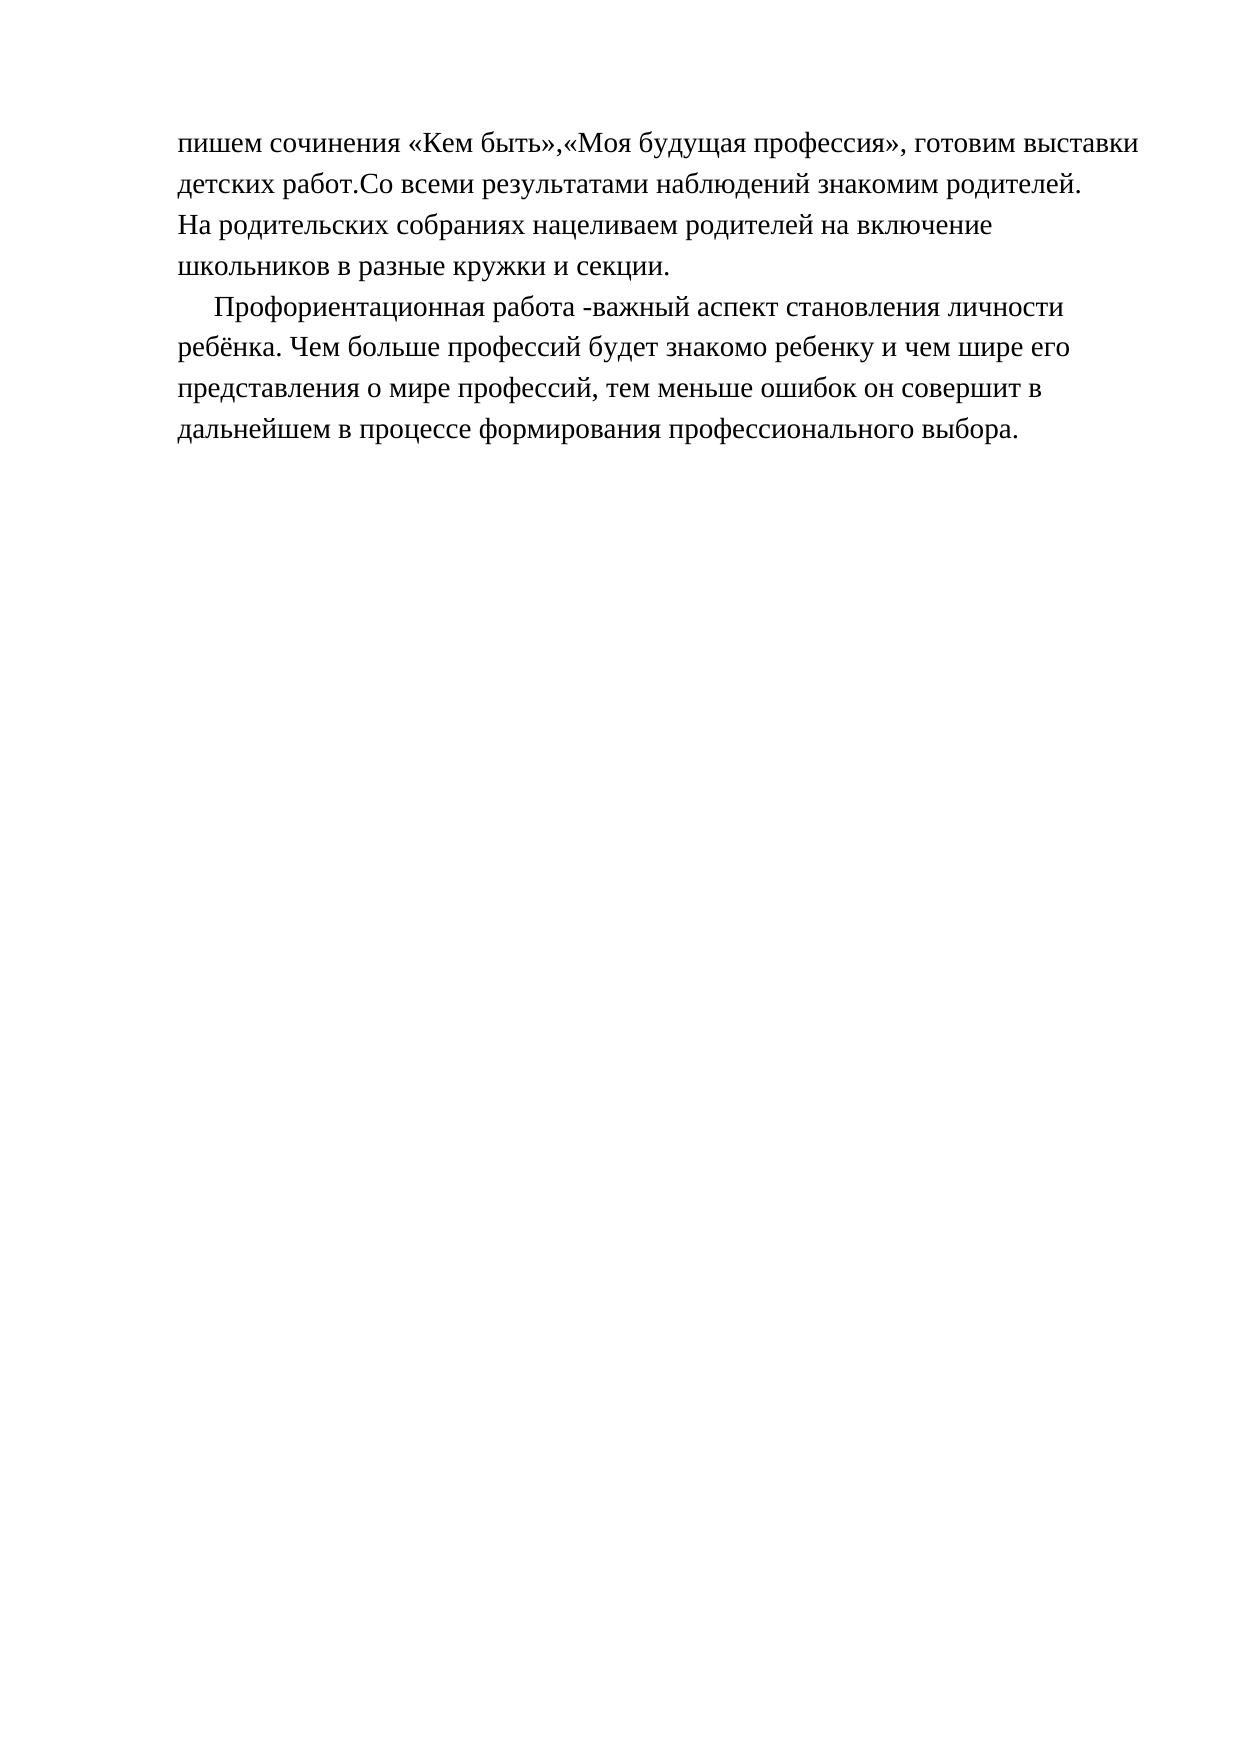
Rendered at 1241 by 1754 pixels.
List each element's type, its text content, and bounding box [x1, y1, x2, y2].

text Профориентационная работа -важный аспект становления личности ребёнка. Чем больше профессий будет знакомо ребенку и чем шире его представления о мире профессий, тем меньше ошибок он совершит в дальнейшем в процессе формирования профессионального выбора. [177, 281, 1152, 445]
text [177, 118, 1152, 200]
text На родительских собраниях нацеливаем родителей на включение школьников в разные кружки и секции. [177, 200, 1152, 281]
